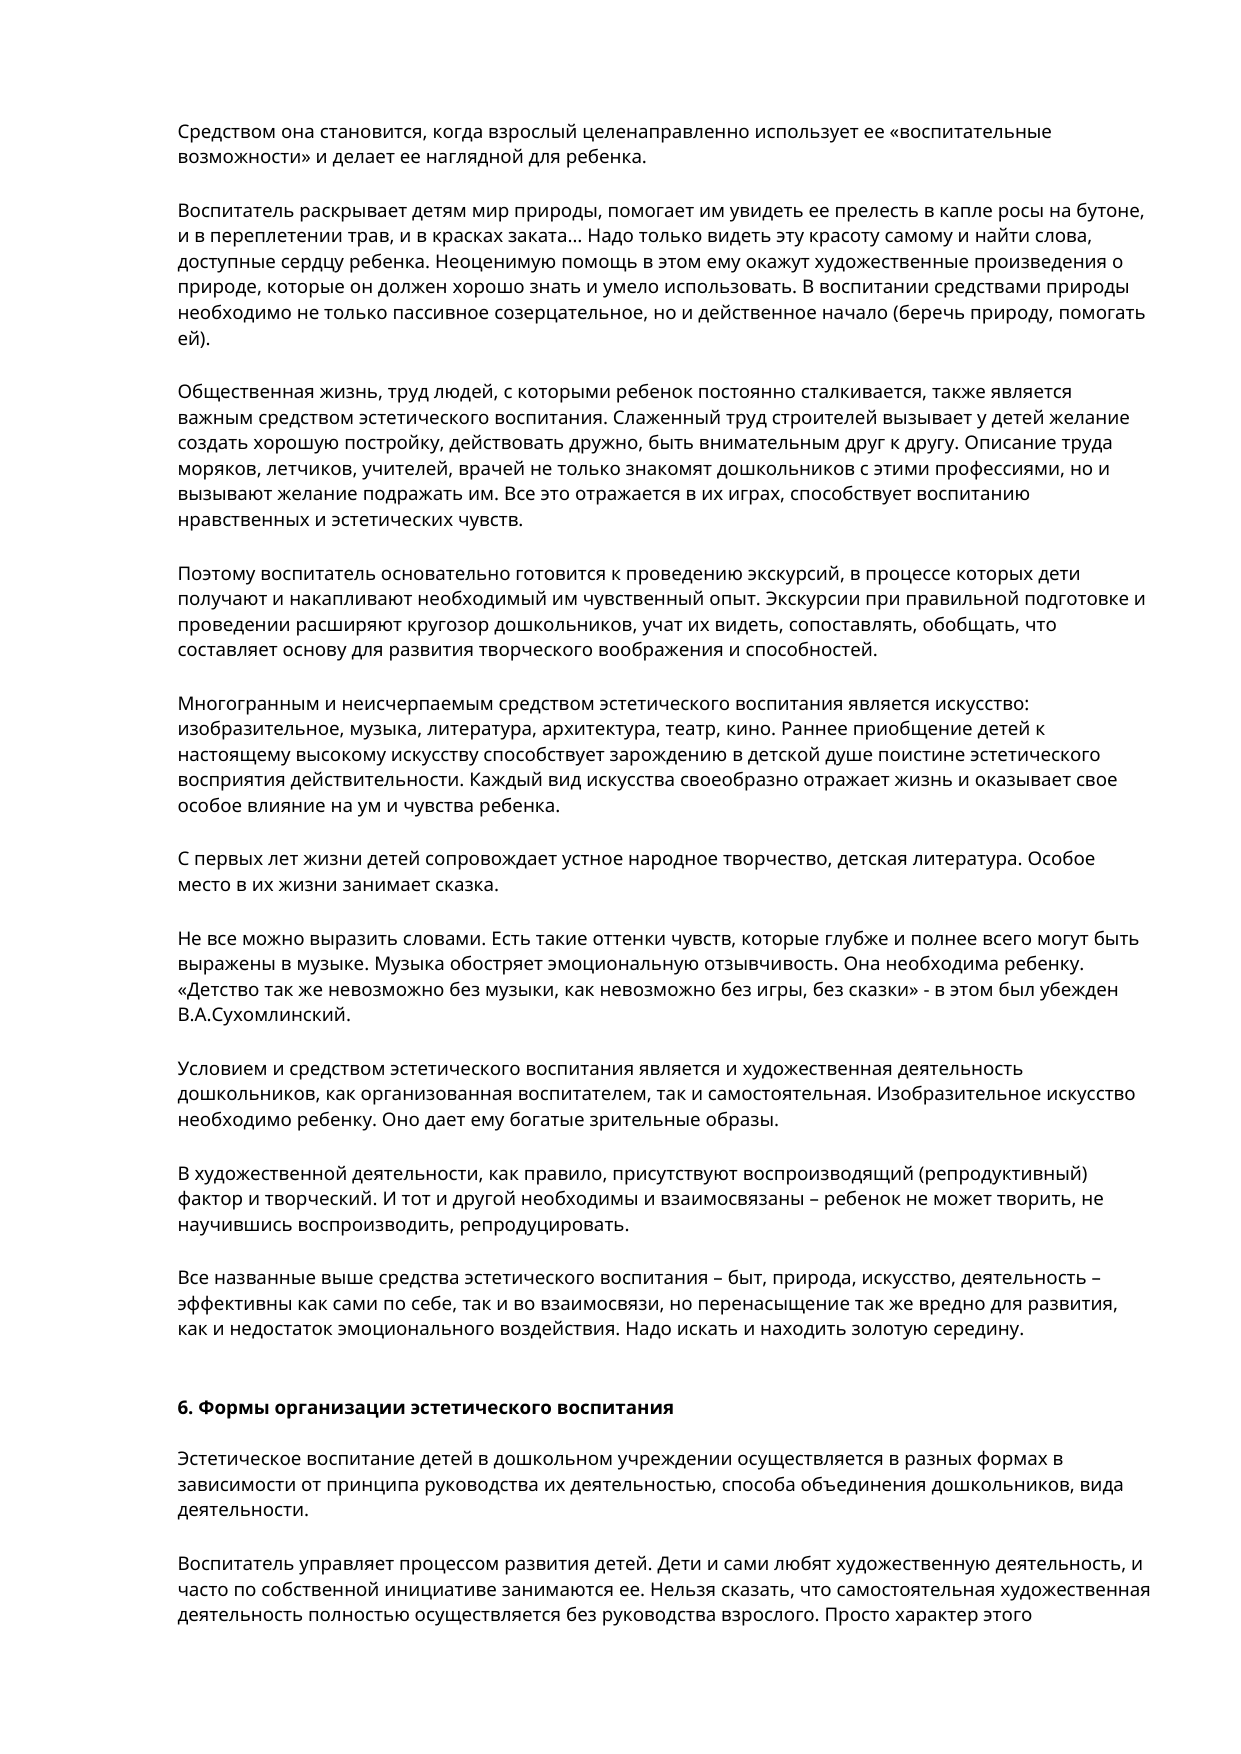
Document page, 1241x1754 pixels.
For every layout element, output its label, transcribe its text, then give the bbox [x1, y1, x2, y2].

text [177, 1550, 1152, 1627]
text Общественная жизнь, труд людей, с которыми ребенок постоянно сталкивается, также является важным средством эстетического воспитания. Слаженный труд строителей вызывает у детей желание создать хорошую постройку, действовать дружно, быть внимательным друг к другу. Описание труда моряков, летчиков, учителей, врачей не только знакомят дошкольников с этими профессиями, но и вызывают желание подражать им. Все это отражается в их играх, способствует воспитанию нравственных и эстетических чувств. [177, 378, 1152, 532]
text Воспитатель раскрывает детям мир природы, помогает им увидеть ее прелесть в капле росы на бутоне, и в переплетении трав, и в красках заката… Надо только видеть эту красоту самому и найти слова, доступные сердцу ребенка. Неоценимую помощь в этом ему окажут художественные произведения о природе, которые он должен хорошо знать и умело использовать. В воспитании средствами природы необходимо не только пассивное созерцательное, но и действенное начало (беречь природу, помогать ей). [177, 197, 1152, 350]
text Не все можно выразить словами. Есть такие оттенки чувств, которые глубже и полнее всего могут быть выражены в музыке. Музыка обостряет эмоциональную отзывчивость. Она необходима ребенку. «Детство так же невозможно без музыки, как невозможно без игры, без сказки» - в этом был убежден В.А.Сухомлинский. [177, 925, 1152, 1027]
text Многогранным и неисчерпаемым средством эстетического воспитания является искусство: изобразительное, музыка, литература, архитектура, театр, кино. Раннее приобщение детей к настоящему высокому искусству способствует зарождению в детской душе поистине эстетического восприятия действительности. Каждый вид искусства своеобразно отражает жизнь и оказывает свое особое влияние на ум и чувства ребенка. [177, 690, 1152, 818]
text С первых лет жизни детей сопровождает устное народное творчество, детская литература. Особое место в их жизни занимает сказка. [177, 846, 1152, 897]
text Эстетическое воспитание детей в дошкольном учреждении осуществляется в разных формах в зависимости от принципа руководства их деятельностью, способа объединения дошкольников, вида деятельности. [177, 1446, 1152, 1522]
text В художественной деятельности, как правило, присутствуют воспроизводящий (репродуктивный) фактор и творческий. И тот и другой необходимы и взаимосвязаны – ребенок не может творить, не научившись воспроизводить, репродуцировать. [177, 1160, 1152, 1236]
text Все названные выше средства эстетического воспитания – быт, природа, искусство, деятельность – эффективны как сами по себе, так и во взаимосвязи, но перенасыщение так же вредно для развития, как и недостаток эмоционального воздействия. Надо искать и находить золотую середину. [177, 1264, 1152, 1341]
text Условием и средством эстетического воспитания является и художественная деятельность дошкольников, как организованная воспитателем, так и самостоятельная. Изобразительное искусство необходимо ребенку. Оно дает ему богатые зрительные образы. [177, 1055, 1152, 1132]
text Поэтому воспитатель основательно готовится к проведению экскурсий, в процессе которых дети получают и накапливают необходимый им чувственный опыт. Экскурсии при правильной подготовке и проведении расширяют кругозор дошкольников, учат их видеть, сопоставлять, обобщать, что составляет основу для развития творческого воображения и способностей. [177, 560, 1152, 662]
text 6. Формы организации эстетического воспитания [177, 1395, 1152, 1420]
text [177, 118, 1152, 169]
